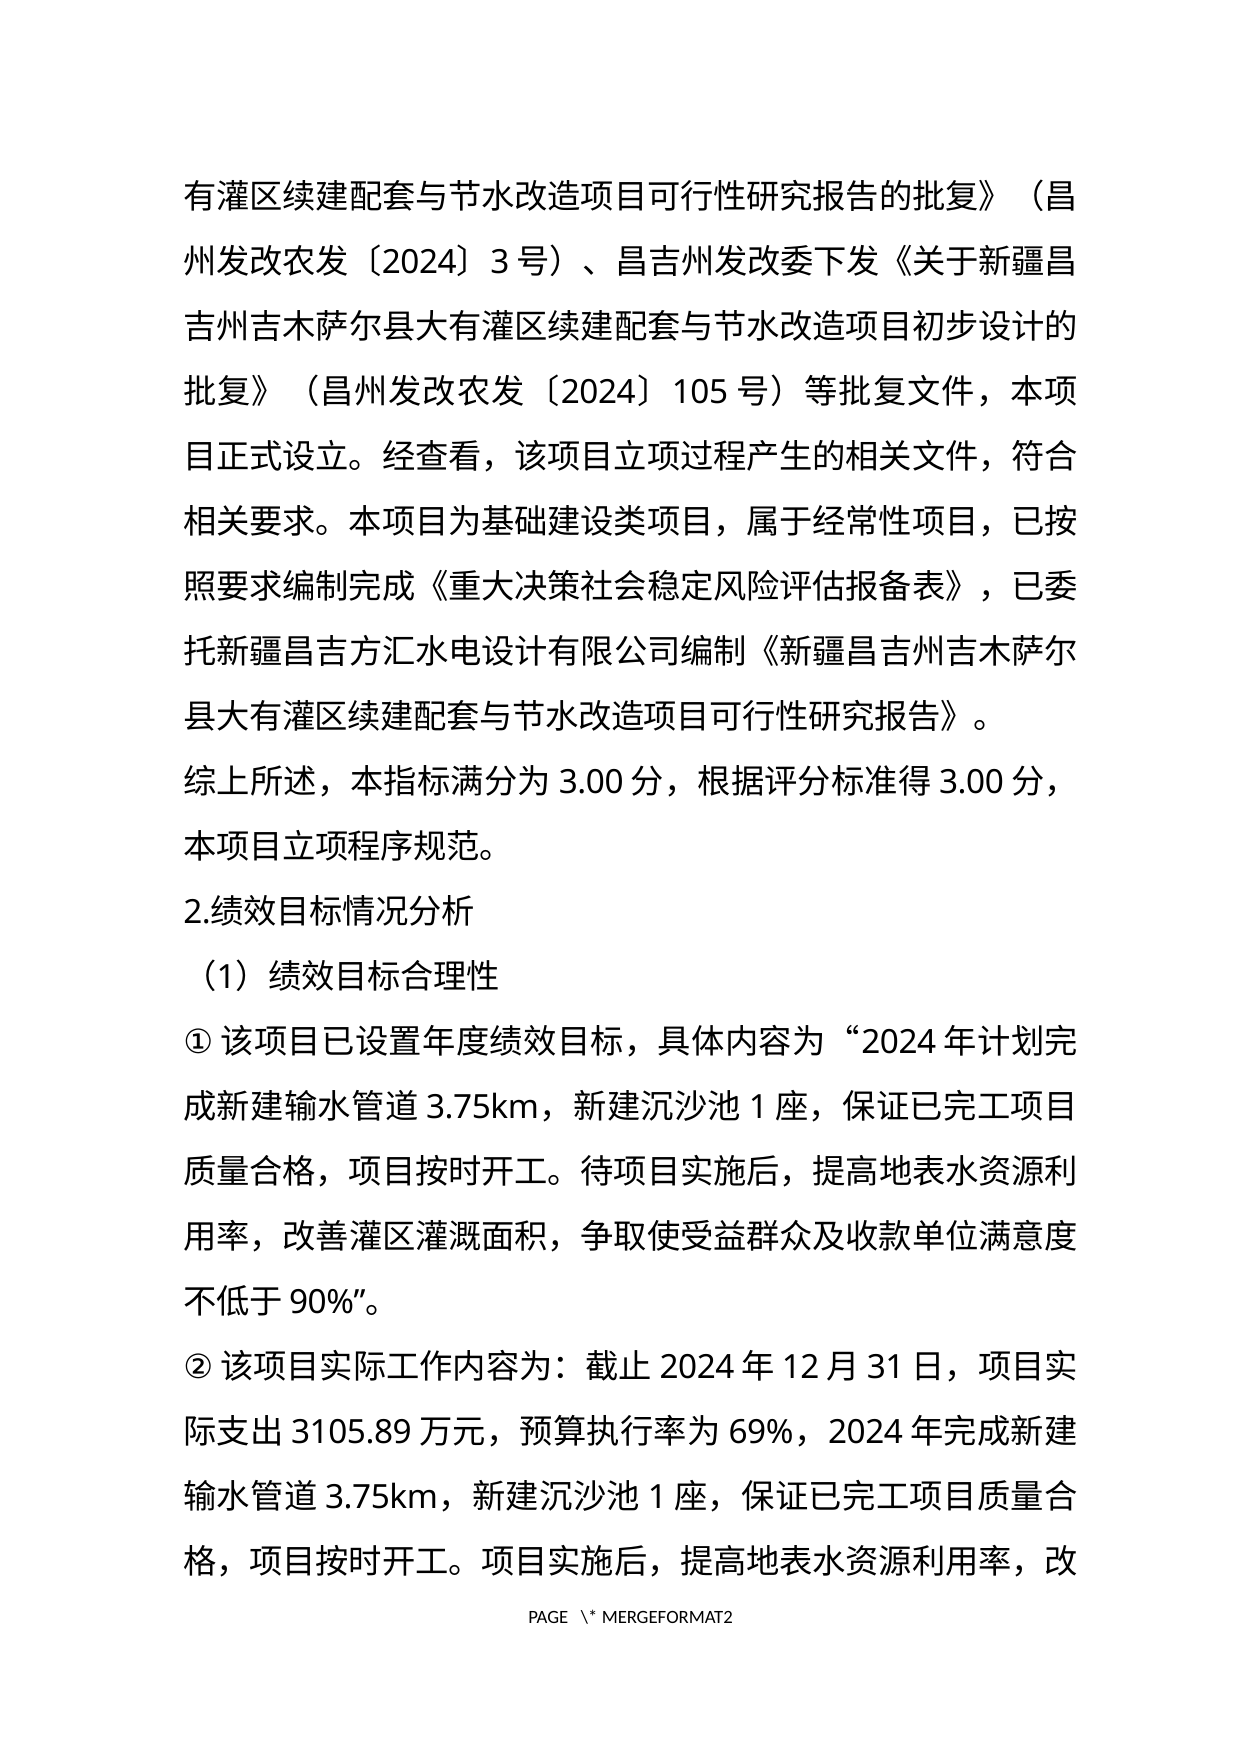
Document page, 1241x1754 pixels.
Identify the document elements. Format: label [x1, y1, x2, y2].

text [183, 162, 1078, 1592]
